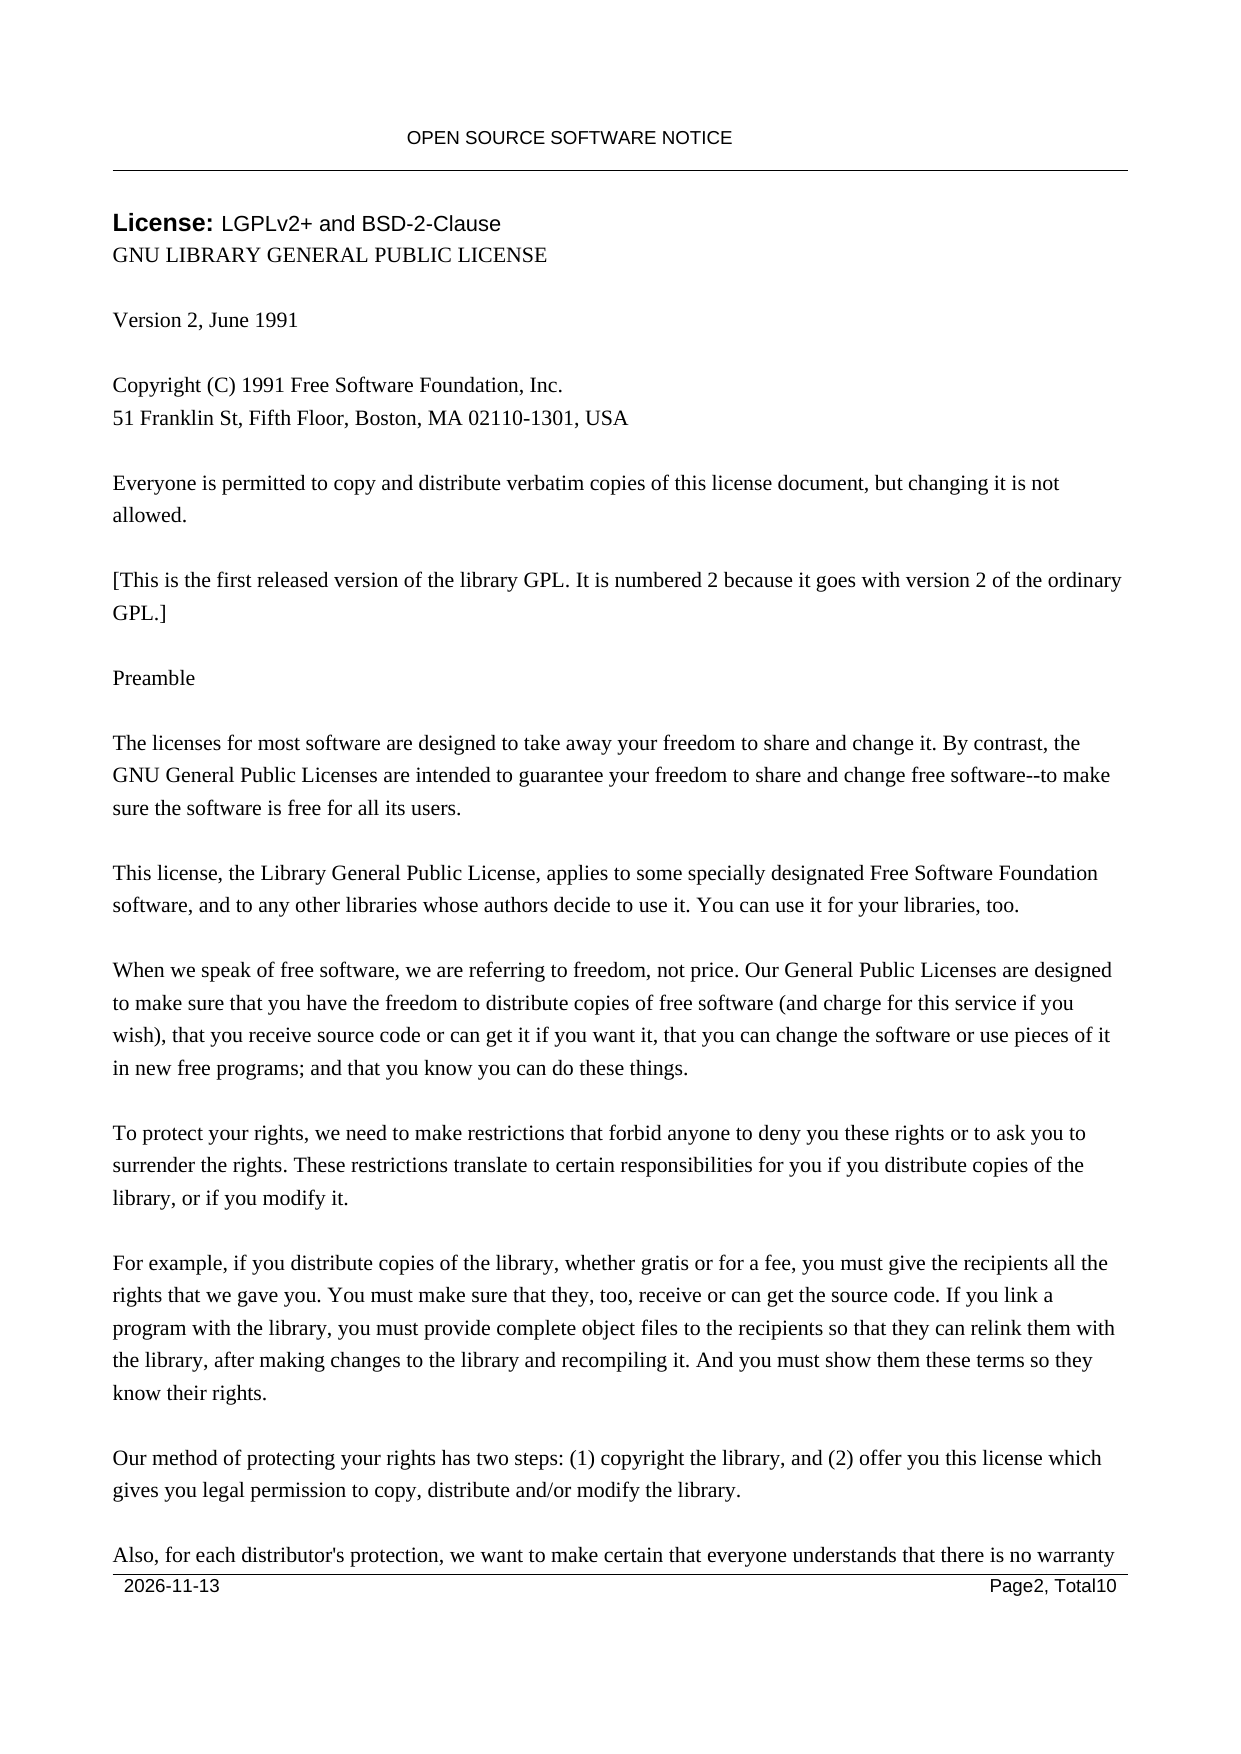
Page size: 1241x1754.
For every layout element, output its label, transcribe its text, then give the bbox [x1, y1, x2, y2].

text License: LGPLv2+ and BSD-2-Clause [112, 206, 1128, 239]
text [112, 239, 1128, 1571]
